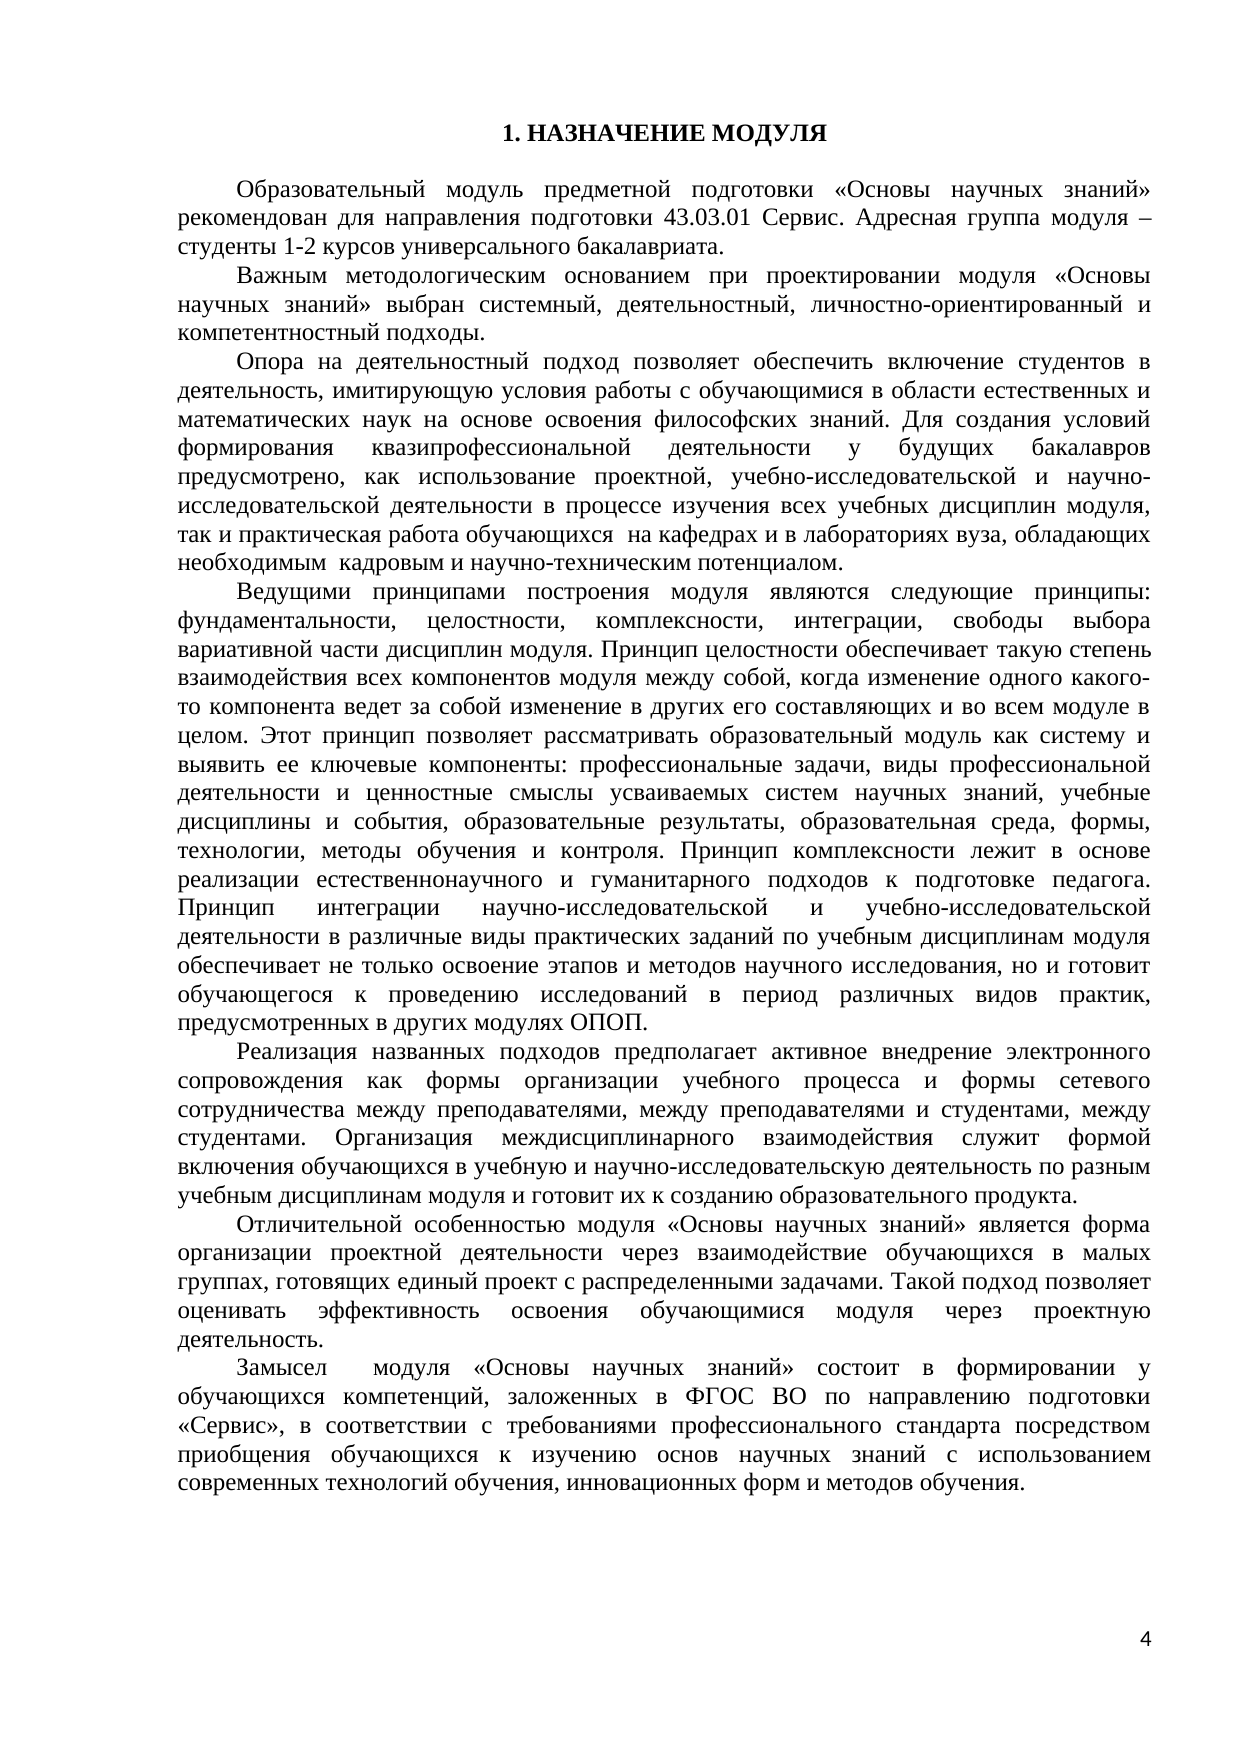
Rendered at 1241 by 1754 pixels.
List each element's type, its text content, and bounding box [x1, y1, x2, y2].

text Образовательный модуль предметной подготовки «Основы научных знаний» рекомендован для направления подготовки 43.03.01 Сервис. Адресная группа модуля – студенты 1-2 курсов универсального бакалавриата. [177, 174, 1152, 260]
text Замысел модуля «Основы научных знаний» состоит в формировании у обучающихся компетенций, заложенных в ФГОС ВО по направлению подготовки «Сервис», в соответствии с требованиями профессионального стандарта посредством приобщения обучающихся к изучению основ научных знаний с использованием современных технологий обучения, инновационных форм и методов обучения. [177, 1352, 1152, 1496]
text Опора на деятельностный подход позволяет обеспечить включение студентов в деятельность, имитирующую условия работы с обучающимися в области естественных и математических наук на основе освоения философских знаний. Для создания условий формирования квазипрофессиональной деятельности у будущих бакалавров предусмотрено, как использование проектной, учебно-исследовательской и научно-исследовательской деятельности в процессе изучения всех учебных дисциплин модуля, так и практическая работа обучающихся на кафедрах и в лабораториях вуза, обладающих необходимым кадровым и научно-техническим потенциалом. [177, 346, 1152, 576]
text Важным методологическим основанием при проектировании модуля «Основы научных знаний» выбран системный, деятельностный, личностно-ориентированный и компетентностный подходы. [177, 260, 1152, 346]
text 1. назначение модуля [177, 118, 1152, 147]
text Ведущими принципами построения модуля являются следующие принципы: фундаментальности, целостности, комплексности, интеграции, свободы выбора вариативной части дисциплин модуля. Принцип целостности обеспечивает такую степень взаимодействия всех компонентов модуля между собой, когда изменение одного какого-то компонента ведет за собой изменение в других его составляющих и во всем модуле в целом. Этот принцип позволяет рассматривать образовательный модуль как систему и выявить ее ключевые компоненты: профессиональные задачи, виды профессиональной деятельности и ценностные смыслы усваиваемых систем научных знаний, учебные дисциплины и события, образовательные результаты, образовательная среда, формы, технологии, методы обучения и контроля. Принцип комплексности лежит в основе реализации естественнонаучного и гуманитарного подходов к подготовке педагога. Принцип интеграции научно-исследовательской и учебно-исследовательской деятельности в различные виды практических заданий по учебным дисциплинам модуля обеспечивает не только освоение этапов и методов научного исследования, но и готовит обучающегося к проведению исследований в период различных видов практик, предусмотренных в других модулях ОПОП. [177, 576, 1152, 1036]
text Реализация названных подходов предполагает активное внедрение электронного сопровождения как формы организации учебного процесса и формы сетевого сотрудничества между преподавателями, между преподавателями и студентами, между студентами. Организация междисциплинарного взаимодействия служит формой включения обучающихся в учебную и научно-исследовательскую деятельность по разным учебным дисциплинам модуля и готовит их к созданию образовательного продукта. [177, 1036, 1152, 1209]
text Отличительной особенностью модуля «Основы научных знаний» является форма организации проектной деятельности через взаимодействие обучающихся в малых группах, готовящих единый проект с распределенными задачами. Такой подход позволяет оценивать эффективность освоения обучающимися модуля через проектную деятельность. [177, 1209, 1152, 1352]
